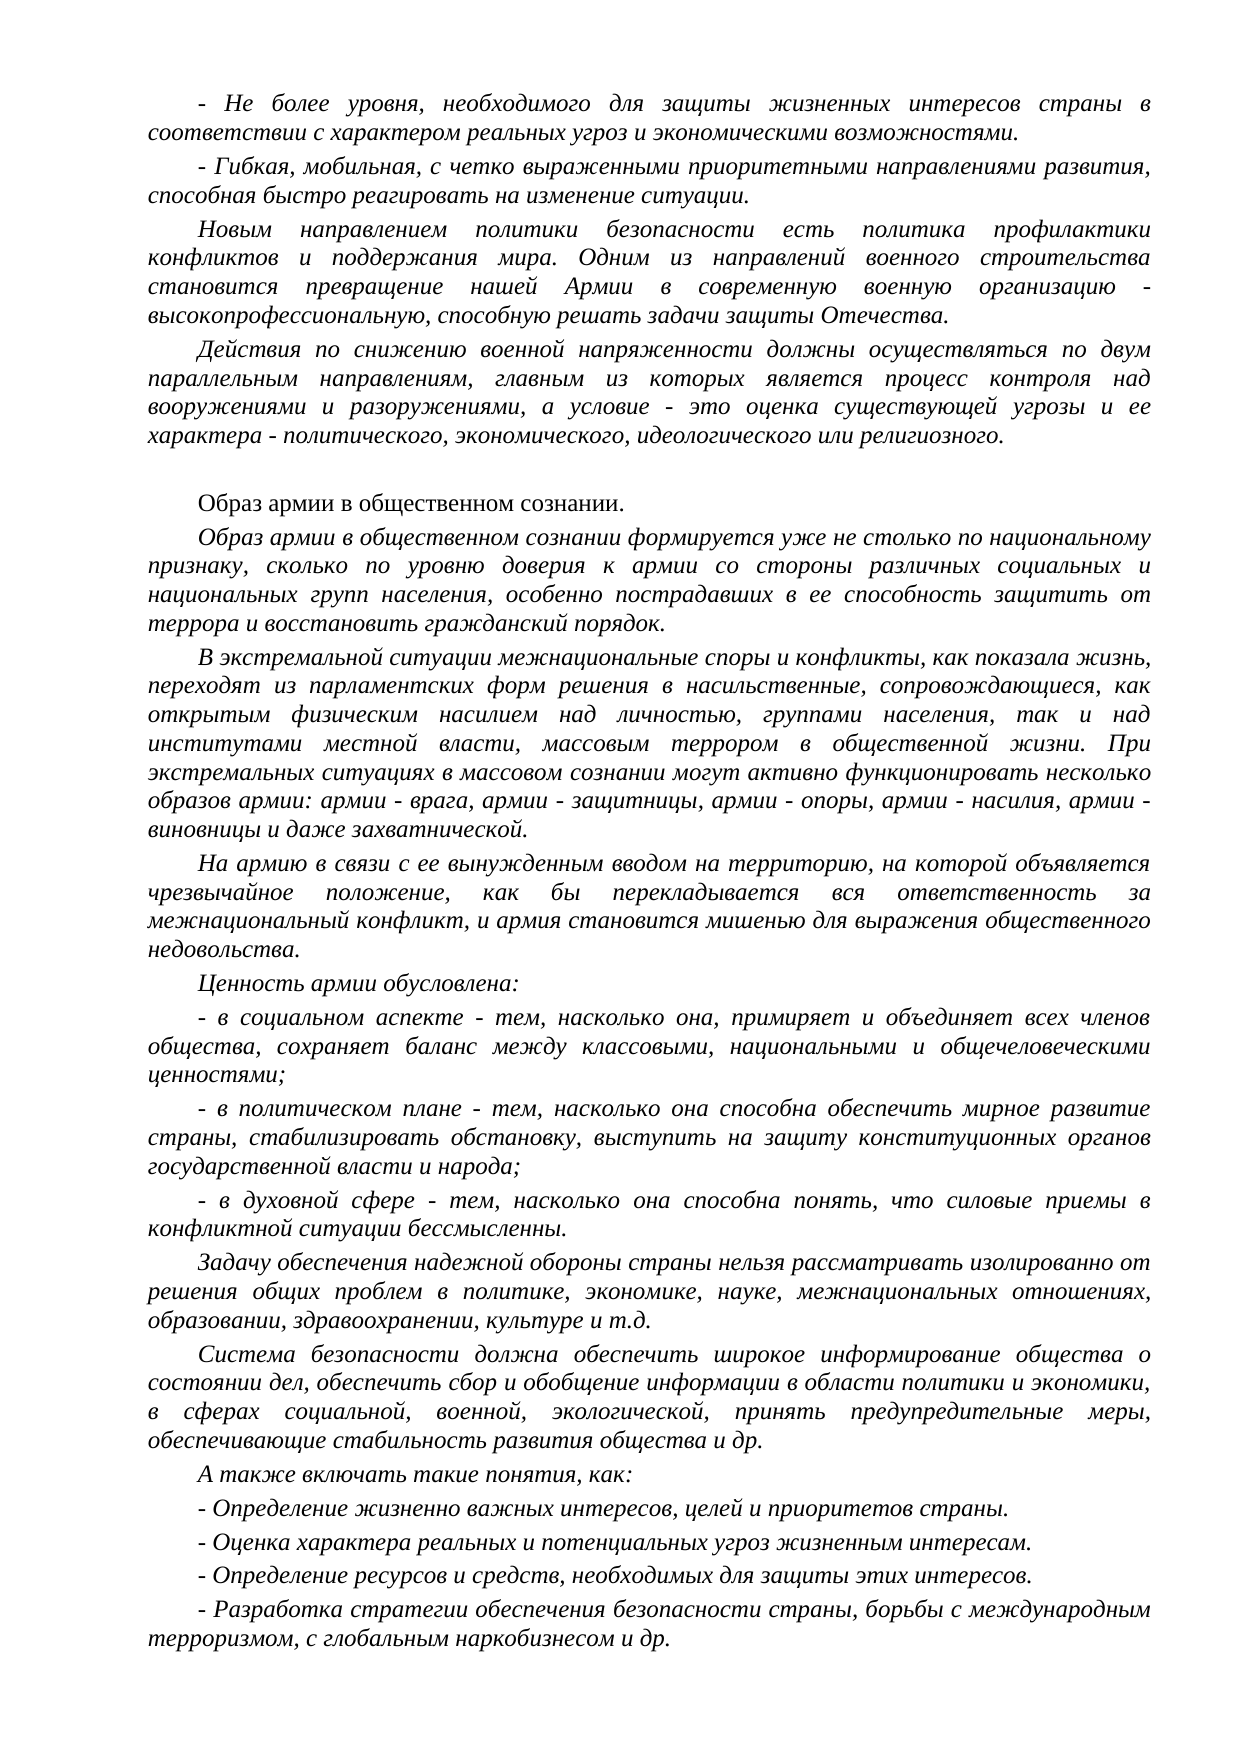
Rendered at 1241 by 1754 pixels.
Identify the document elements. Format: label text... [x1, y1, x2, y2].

text - Определение ресурсов и средств, необходимых для защиты этих интересов. [148, 1560, 1152, 1589]
text - в социальном аспекте - тем, насколько она, примиряет и объединяет всех членов общества, сохраняет баланс между классовыми, национальными и общечеловеческими ценностями; [148, 1002, 1152, 1088]
text - Не более уровня, необходимого для защиты жизненных интересов страны в соответствии с характером реальных угроз и экономическими возможностями. [148, 88, 1152, 146]
text Новым направлением политики безопасности есть политика профилактики конфликтов и поддержания мира. Одним из направлений военного строительства становится превращение нашей Армии в современную военную организацию - высокопрофессиональную, способную решать задачи защиты Отечества. [148, 214, 1152, 329]
text Система безопасности должна обеспечить широкое информирование общества о состоянии дел, обеспечить сбор и обобщение информации в области политики и экономики, в сферах социальной, военной, экологической, принять предупредительные меры, обеспечивающие стабильность развития общества и др. [148, 1339, 1152, 1454]
text - в духовной сфере - тем, насколько она способна понять, что силовые приемы в конфликтной ситуации бессмысленны. [148, 1185, 1152, 1242]
text Задачу обеспечения надежной обороны страны нельзя рассматривать изолированно от решения общих проблем в политике, экономике, науке, межнациональных отношениях, образовании, здравоохранении, культуре и т.д. [148, 1247, 1152, 1334]
text В экстремальной ситуации межнациональные споры и конфликты, как показала жизнь, переходят из парламентских форм решения в насильственные, сопровождающиеся, как открытым физическим насилием над личностью, группами населения, так и над институтами местной власти, массовым террором в общественной жизни. При экстремальных ситуациях в массовом сознании могут активно функционировать несколько образов армии: армии - врага, армии - защитницы, армии - опоры, армии - насилия, армии - виновницы и даже захватнической. [148, 642, 1152, 843]
text А также включать такие понятия, как: [148, 1459, 1152, 1488]
text Действия по снижению военной напряженности должны осуществляться по двум параллельным направлениям, главным из которых является процесс контроля над вооружениями и разоружениями, а условие - это оценка существующей угрозы и ее характера - политического, экономического, идеологического или религиозного. [148, 334, 1152, 449]
text - Оценка характера реальных и потенциальных угроз жизненным интересам. [148, 1527, 1152, 1555]
text Образ армии в общественном сознании формируется уже не столько по национальному признаку, сколько по уровню доверия к армии со стороны различных социальных и национальных групп населения, особенно пострадавших в ее способность защитить от террора и восстановить гражданский порядок. [148, 522, 1152, 637]
text На армию в связи с ее вынужденным вводом на территорию, на которой объявляется чрезвычайное положение, как бы перекладывается вся ответственность за межнациональный конфликт, и армия становится мишенью для выражения общественного недовольства. [148, 848, 1152, 963]
text - Гибкая, мобильная, с четко выраженными приоритетными направлениями развития, способная быстро реагировать на изменение ситуации. [148, 151, 1152, 209]
text Ценность армии обусловлена: [148, 968, 1152, 997]
text Образ армии в общественном сознании. [148, 488, 1152, 517]
text - Определение жизненно важных интересов, целей и приоритетов страны. [148, 1493, 1152, 1521]
text - в политическом плане - тем, насколько она способна обеспечить мирное развитие страны, стабилизировать обстановку, выступить на защиту конституционных органов государственной власти и народа; [148, 1093, 1152, 1180]
text - Разработка стратегии обеспечения безопасности страны, борьбы с международным терроризмом, с глобальным наркобизнесом и др. [148, 1594, 1152, 1652]
